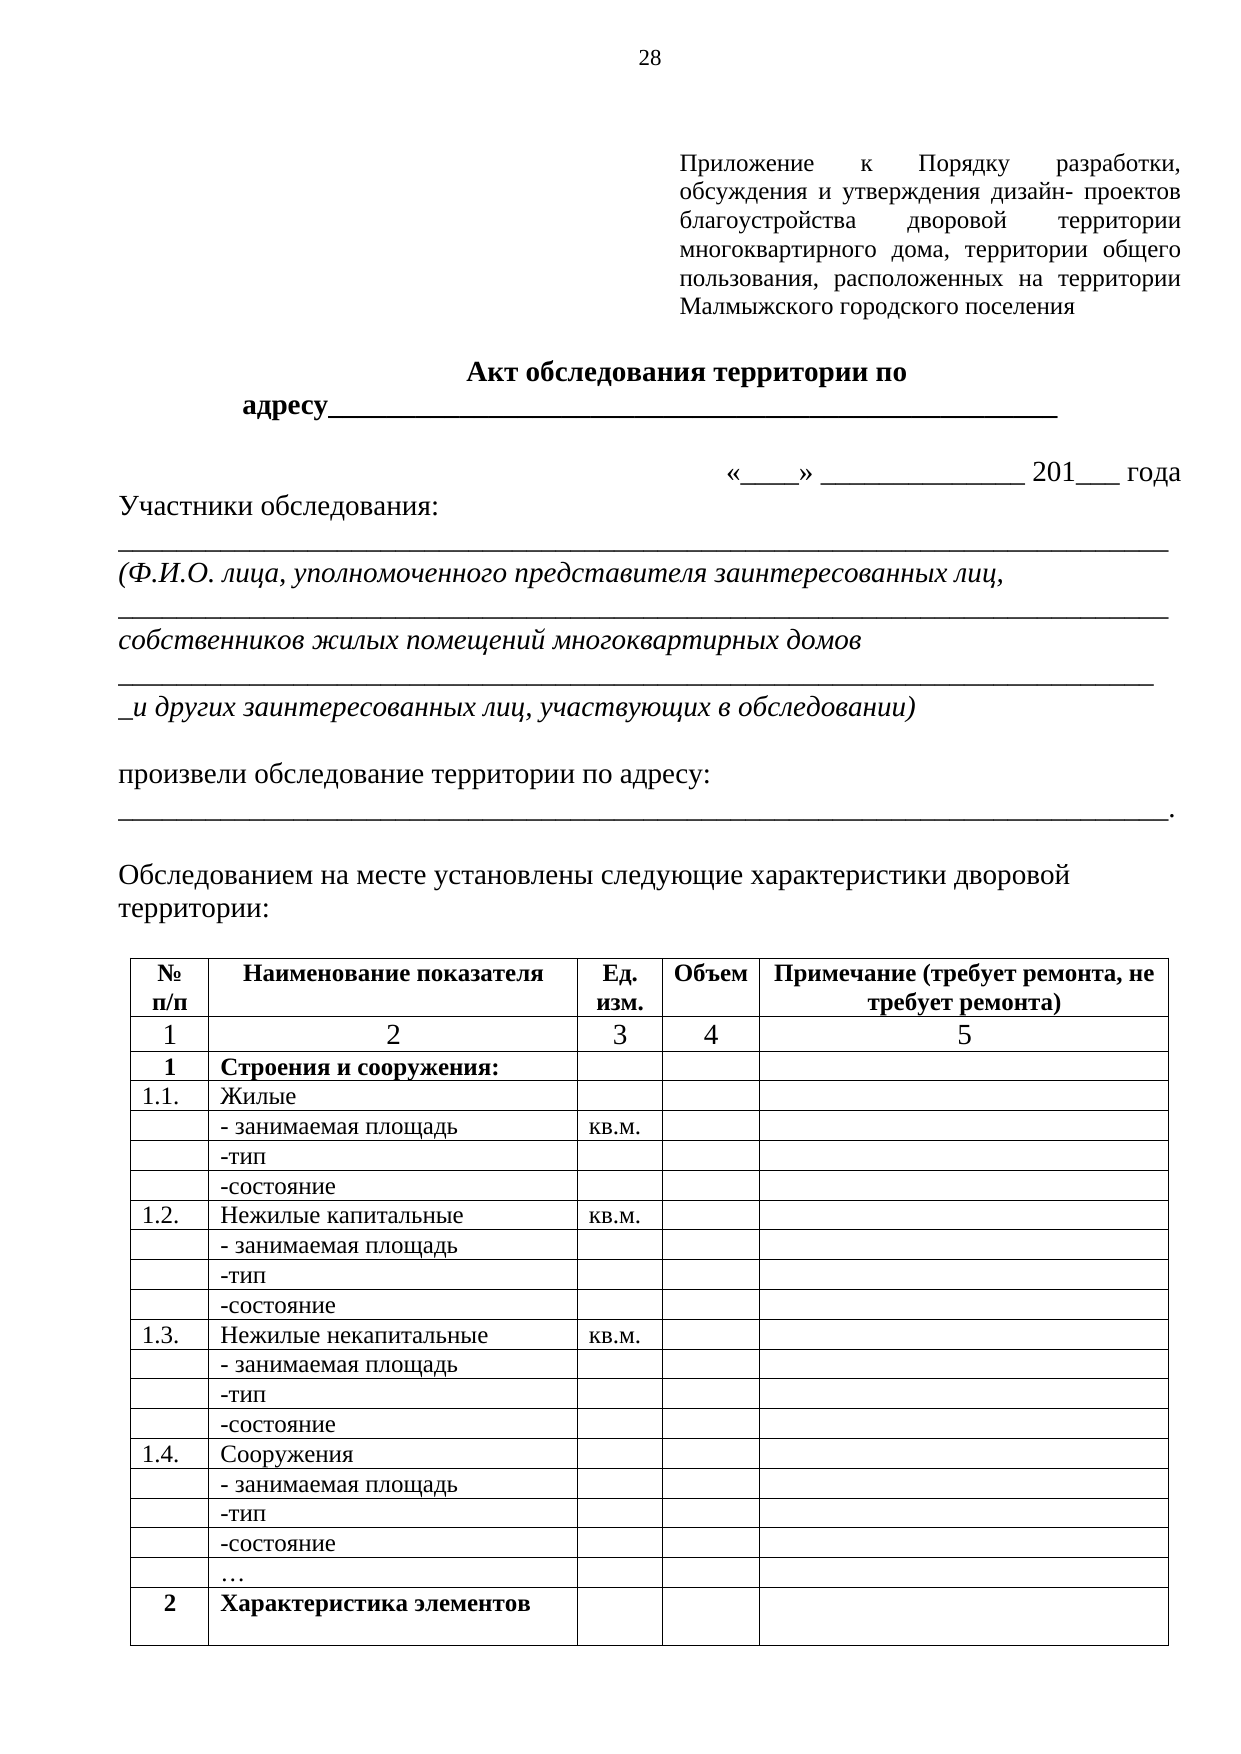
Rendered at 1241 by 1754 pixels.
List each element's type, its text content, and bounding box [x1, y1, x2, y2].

table_cell - занимаемая площадь [209, 1230, 577, 1259]
table_cell [663, 1171, 759, 1199]
table_cell [760, 1320, 1168, 1348]
table_cell [760, 1588, 1168, 1645]
table_cell [663, 1499, 759, 1527]
table_cell - занимаемая площадь [209, 1111, 577, 1140]
table_cell [131, 1350, 208, 1378]
table_cell -состояние [209, 1290, 577, 1319]
table_cell [663, 1320, 759, 1348]
table_cell [760, 1081, 1168, 1110]
table_cell [131, 1558, 208, 1587]
table_cell [578, 1230, 662, 1259]
table_cell [663, 1439, 759, 1468]
table_cell [663, 1350, 759, 1378]
table_cell 3 [578, 1017, 662, 1051]
text произвели обследование территории по адресу: ________________________________________________________________________. [118, 756, 1181, 823]
table_cell 1.2. [131, 1201, 208, 1229]
text Обследованием на месте установлены следующие характеристики дворовой территории: [118, 857, 1181, 924]
table_cell 4 [663, 1017, 759, 1051]
table_cell [131, 1260, 208, 1289]
table_cell кв.м. [578, 1111, 662, 1140]
table_cell [663, 1111, 759, 1140]
table_cell [663, 1201, 759, 1229]
table_cell [760, 1111, 1168, 1140]
table_cell … [209, 1558, 577, 1587]
table_cell -тип [209, 1499, 577, 1527]
table_cell [578, 1379, 662, 1408]
table_cell [663, 1409, 759, 1438]
table_cell [663, 1469, 759, 1497]
table_cell кв.м. [578, 1201, 662, 1229]
table_cell [663, 1379, 759, 1408]
table_cell [760, 1379, 1168, 1408]
table_cell [663, 1230, 759, 1259]
table_cell [578, 1052, 662, 1080]
table_cell [760, 1469, 1168, 1497]
table_cell - занимаемая площадь [209, 1350, 577, 1378]
table_cell [578, 1528, 662, 1557]
table_cell [663, 1528, 759, 1557]
table_cell -состояние [209, 1528, 577, 1557]
table_cell [578, 1409, 662, 1438]
table_cell 2 [209, 1017, 577, 1051]
table_cell [131, 1171, 208, 1199]
table_cell [663, 1588, 759, 1645]
table_header Объем [663, 959, 759, 1016]
table_cell [578, 1290, 662, 1319]
table_cell [760, 1260, 1168, 1289]
table_cell [578, 1171, 662, 1199]
table_cell [578, 1081, 662, 1110]
table_cell [760, 1409, 1168, 1438]
table_cell [760, 1499, 1168, 1527]
table_header № п/п [131, 959, 208, 1016]
table_cell [578, 1350, 662, 1378]
table_cell [663, 1081, 759, 1110]
table_cell [760, 1290, 1168, 1319]
table_cell - занимаемая площадь [209, 1469, 577, 1497]
table_cell -состояние [209, 1171, 577, 1199]
table_cell [578, 1469, 662, 1497]
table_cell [209, 1588, 577, 1645]
table_cell Нежилые некапитальные [209, 1320, 577, 1348]
text Акт обследования территории по адресу__________________________________________________ [118, 354, 1181, 421]
table_cell Жилые [209, 1081, 577, 1110]
table_cell 1.1. [131, 1081, 208, 1110]
table_cell -тип [209, 1141, 577, 1170]
table_cell [131, 1409, 208, 1438]
table_header Примечание (требует ремонта, не требует ремонта) [760, 959, 1168, 1016]
text «____» ______________ 201___ года [118, 454, 1181, 488]
table_cell [131, 1230, 208, 1259]
table_cell [578, 1588, 662, 1645]
table_cell [663, 1141, 759, 1170]
table_cell -состояние [209, 1409, 577, 1438]
table_cell Нежилые капитальные [209, 1201, 577, 1229]
text Участники обследования: ________________________________________________________________________ (Ф.И.О. лица, уполномоченного представителя заинтересованных лиц, ________________________________________________________________________ собственников жилых помещений многоквартирных домов ________________________________________________________________________и других заинтересованных лиц, участвующих в обследовании) [118, 488, 1181, 723]
table_cell [131, 1499, 208, 1527]
table_cell -тип [209, 1379, 577, 1408]
table_cell [578, 1260, 662, 1289]
table_cell -тип [209, 1260, 577, 1289]
table_cell кв.м. [578, 1320, 662, 1348]
table_cell [760, 1558, 1168, 1587]
table_cell [760, 1201, 1168, 1229]
table_cell [663, 1260, 759, 1289]
table_cell [760, 1350, 1168, 1378]
text Приложение к Порядку разработки, обсуждения и утверждения дизайн- проектов благоустройства дворовой территории многоквартирного дома, территории общего пользования, расположенных на территории Малмыжского городского поселения [679, 148, 1181, 320]
table_cell [663, 1052, 759, 1080]
table_cell [131, 1469, 208, 1497]
table_cell [760, 1528, 1168, 1557]
table_cell [760, 1230, 1168, 1259]
table_cell [578, 1499, 662, 1527]
table_cell [663, 1290, 759, 1319]
table_cell Сооружения [209, 1439, 577, 1468]
table_header Наименование показателя [209, 959, 577, 1016]
table_cell [578, 1141, 662, 1170]
table_cell [131, 1111, 208, 1140]
table_cell 5 [760, 1017, 1168, 1051]
table_cell [663, 1558, 759, 1587]
table_cell [760, 1141, 1168, 1170]
table_header Ед. изм. [578, 959, 662, 1016]
table_cell [760, 1052, 1168, 1080]
table_cell [131, 1141, 208, 1170]
table_cell 1.4. [131, 1439, 208, 1468]
table_cell Строения и сооружения: [209, 1052, 577, 1080]
table_cell [760, 1439, 1168, 1468]
table_cell [131, 1528, 208, 1557]
table_cell 1 [131, 1052, 208, 1080]
table_cell 1.3. [131, 1320, 208, 1348]
table_cell 1 [131, 1017, 208, 1051]
table_cell [131, 1290, 208, 1319]
table_cell 2 [131, 1588, 208, 1645]
table_cell [131, 1379, 208, 1408]
table_cell [760, 1171, 1168, 1199]
table_cell [578, 1558, 662, 1587]
table_cell [578, 1439, 662, 1468]
